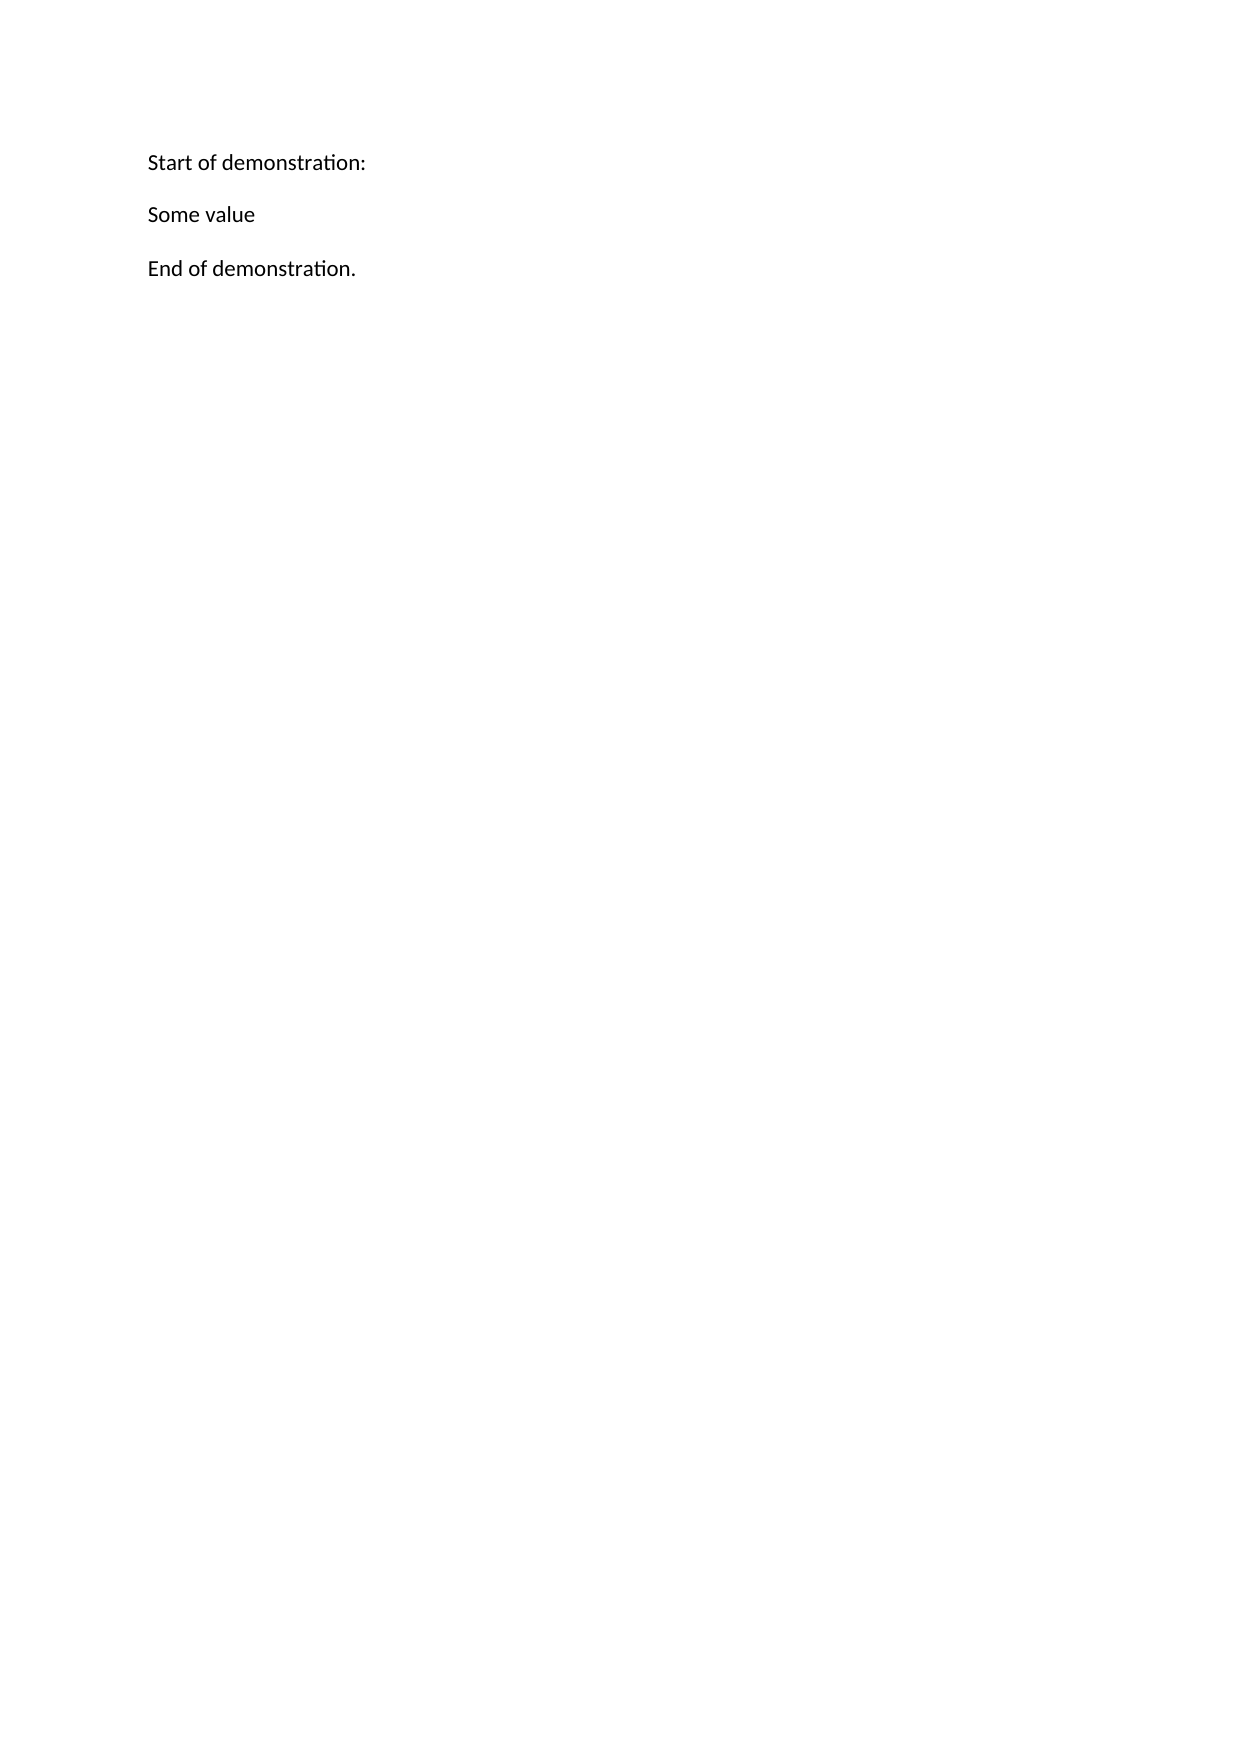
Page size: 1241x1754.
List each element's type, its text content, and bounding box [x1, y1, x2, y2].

text Some value [148, 201, 1093, 229]
text End of demonstration. [148, 254, 1093, 282]
text Start of demonstration: [148, 148, 1093, 176]
